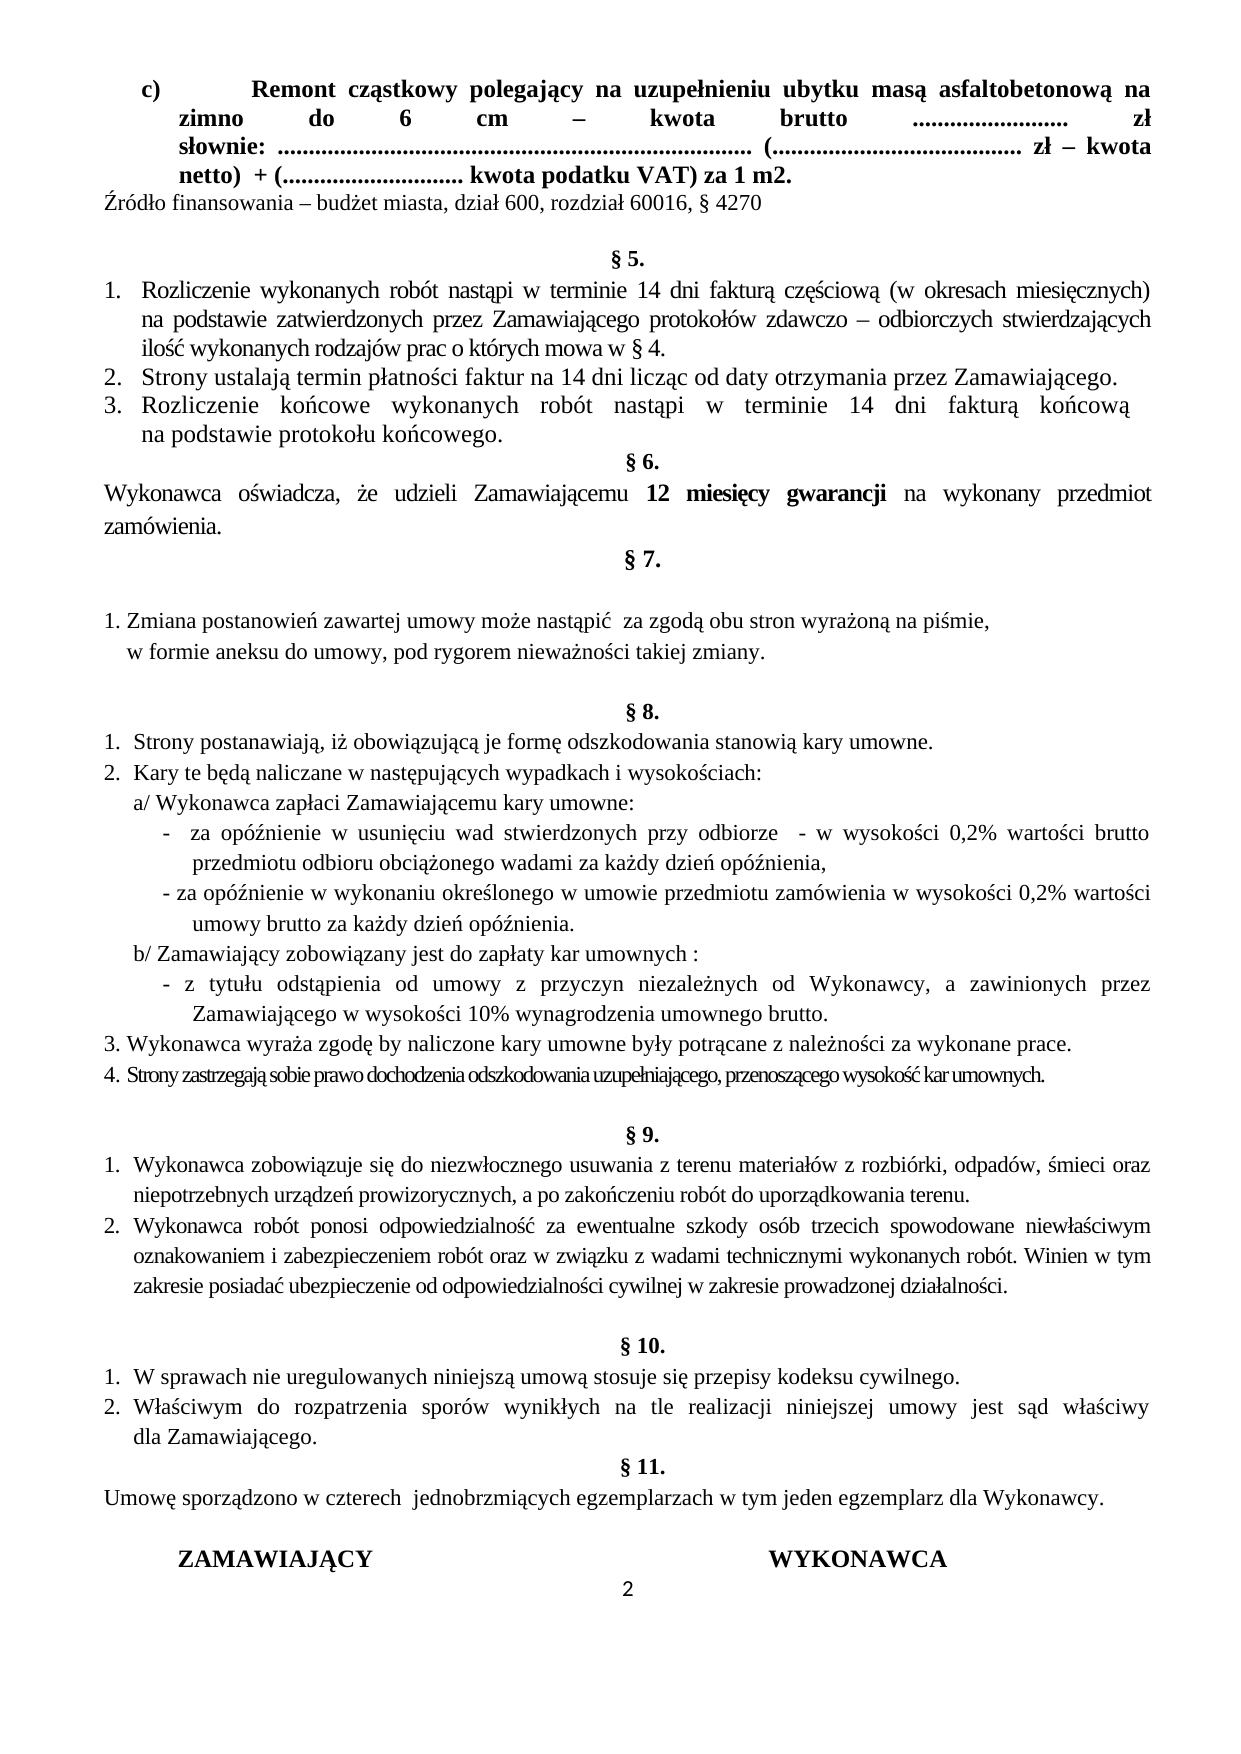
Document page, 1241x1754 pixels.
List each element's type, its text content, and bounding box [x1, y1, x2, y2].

list Rozliczenie wykonanych robót nastąpi w terminie 14 dni fakturą częściową (w okresach miesięcznych) na podstawie zatwierdzonych przez Zamawiającego protokołów zdawczo – odbiorczych stwierdzających ilość wykonanych rodzajów prac o których mowa w § 4. [103, 276, 1152, 362]
list Kary te będą naliczane w następujących wypadkach i wysokościach: [103, 759, 1152, 785]
list a/ Wykonawca zapłaci Zamawiającemu kary umowne: [133, 789, 1152, 815]
list Remont cząstkowy polegający na uzupełnieniu ubytku masą asfaltobetonową na zimno do 6 cm – kwota brutto ......................... zł słownie: ............................................................................ (........................................ zł – kwota netto) + (............................. kwota podatku VAT) za 1 m2. [141, 74, 1152, 189]
list W sprawach nie uregulowanych niniejszą umową stosuje się przepisy kodeksu cywilnego. [103, 1363, 1152, 1389]
list 1. Zmiana postanowień zawartej umowy może nastąpić za zgodą obu stron wyrażoną na piśmie, [103, 608, 1152, 634]
list Właściwym do rozpatrzenia sporów wynikłych na tle realizacji niniejszej umowy jest sąd właściwy dla Zamawiającego. [103, 1393, 1152, 1449]
list Wykonawca oświadcza, że udzieli Zamawiającemu 12 miesięcy gwarancji na wykonany przedmiot zamówienia. [103, 478, 1152, 540]
list - za opóźnienie w usunięciu wad stwierdzonych przy odbiorze - w wysokości 0,2% wartości brutto przedmiotu odbioru obciążonego wadami za każdy dzień opóźnienia, [162, 819, 1152, 876]
list § 7. [133, 544, 1152, 573]
list 4. Strony zastrzegają sobie prawo dochodzenia odszkodowania uzupełniającego, przenoszącego wysokość kar umownych. [103, 1061, 1152, 1087]
list Umowę sporządzono w czterech jednobrzmiących egzemplarzach w tym jeden egzemplarz dla Wykonawcy. [103, 1484, 1152, 1510]
list - z tytułu odstąpienia od umowy z przyczyn niezależnych od Wykonawcy, a zawinionych przez Zamawiającego w wysokości 10% wynagrodzenia umownego brutto. [162, 970, 1152, 1027]
list Rozliczenie końcowe wykonanych robót nastąpi w terminie 14 dni fakturą końcową na podstawie protokołu końcowego. [103, 391, 1152, 448]
list § 5. [103, 245, 1152, 272]
list w formie aneksu do umowy, pod rygorem nieważności takiej zmiany. [103, 638, 1152, 664]
list Strony ustalają termin płatności faktur na 14 dni licząc od daty otrzymania przez Zamawiającego. [103, 362, 1152, 391]
list § 11. [133, 1453, 1152, 1480]
list Strony postanawiają, iż obowiązującą je formę odszkodowania stanowią kary umowne. [103, 728, 1152, 755]
list § 9. [133, 1121, 1152, 1147]
list § 8. [133, 698, 1152, 724]
text Źródło finansowania – budżet miasta, dział 600, rozdział 60016, § 4270 [103, 189, 1152, 215]
list - za opóźnienie w wykonaniu określonego w umowie przedmiotu zamówienia w wysokości 0,2% wartości umowy brutto za każdy dzień opóźnienia. [162, 879, 1152, 936]
list § 10. [133, 1333, 1152, 1359]
list Wykonawca robót ponosi odpowiedzialność za ewentualne szkody osób trzecich spowodowane niewłaściwym oznakowaniem i zabezpieczeniem robót oraz w związku z wadami technicznymi wykonanych robót. Winien w tym zakresie posiadać ubezpieczenie od odpowiedzialności cywilnej w zakresie prowadzonej działalności. [103, 1212, 1152, 1298]
list 3. Wykonawca wyraża zgodę by naliczone kary umowne były potrącane z należności za wykonane prace. [103, 1031, 1152, 1057]
list Wykonawca zobowiązuje się do niezwłocznego usuwania z terenu materiałów z rozbiórki, odpadów, śmieci oraz niepotrzebnych urządzeń prowizorycznych, a po zakończeniu robót do uporządkowania terenu. [103, 1151, 1152, 1208]
list § 6. [133, 448, 1152, 474]
list ZAMAWIAJĄCY WYKONAWCA [103, 1544, 1152, 1573]
list b/ Zamawiający zobowiązany jest do zapłaty kar umownych : [133, 940, 1152, 966]
